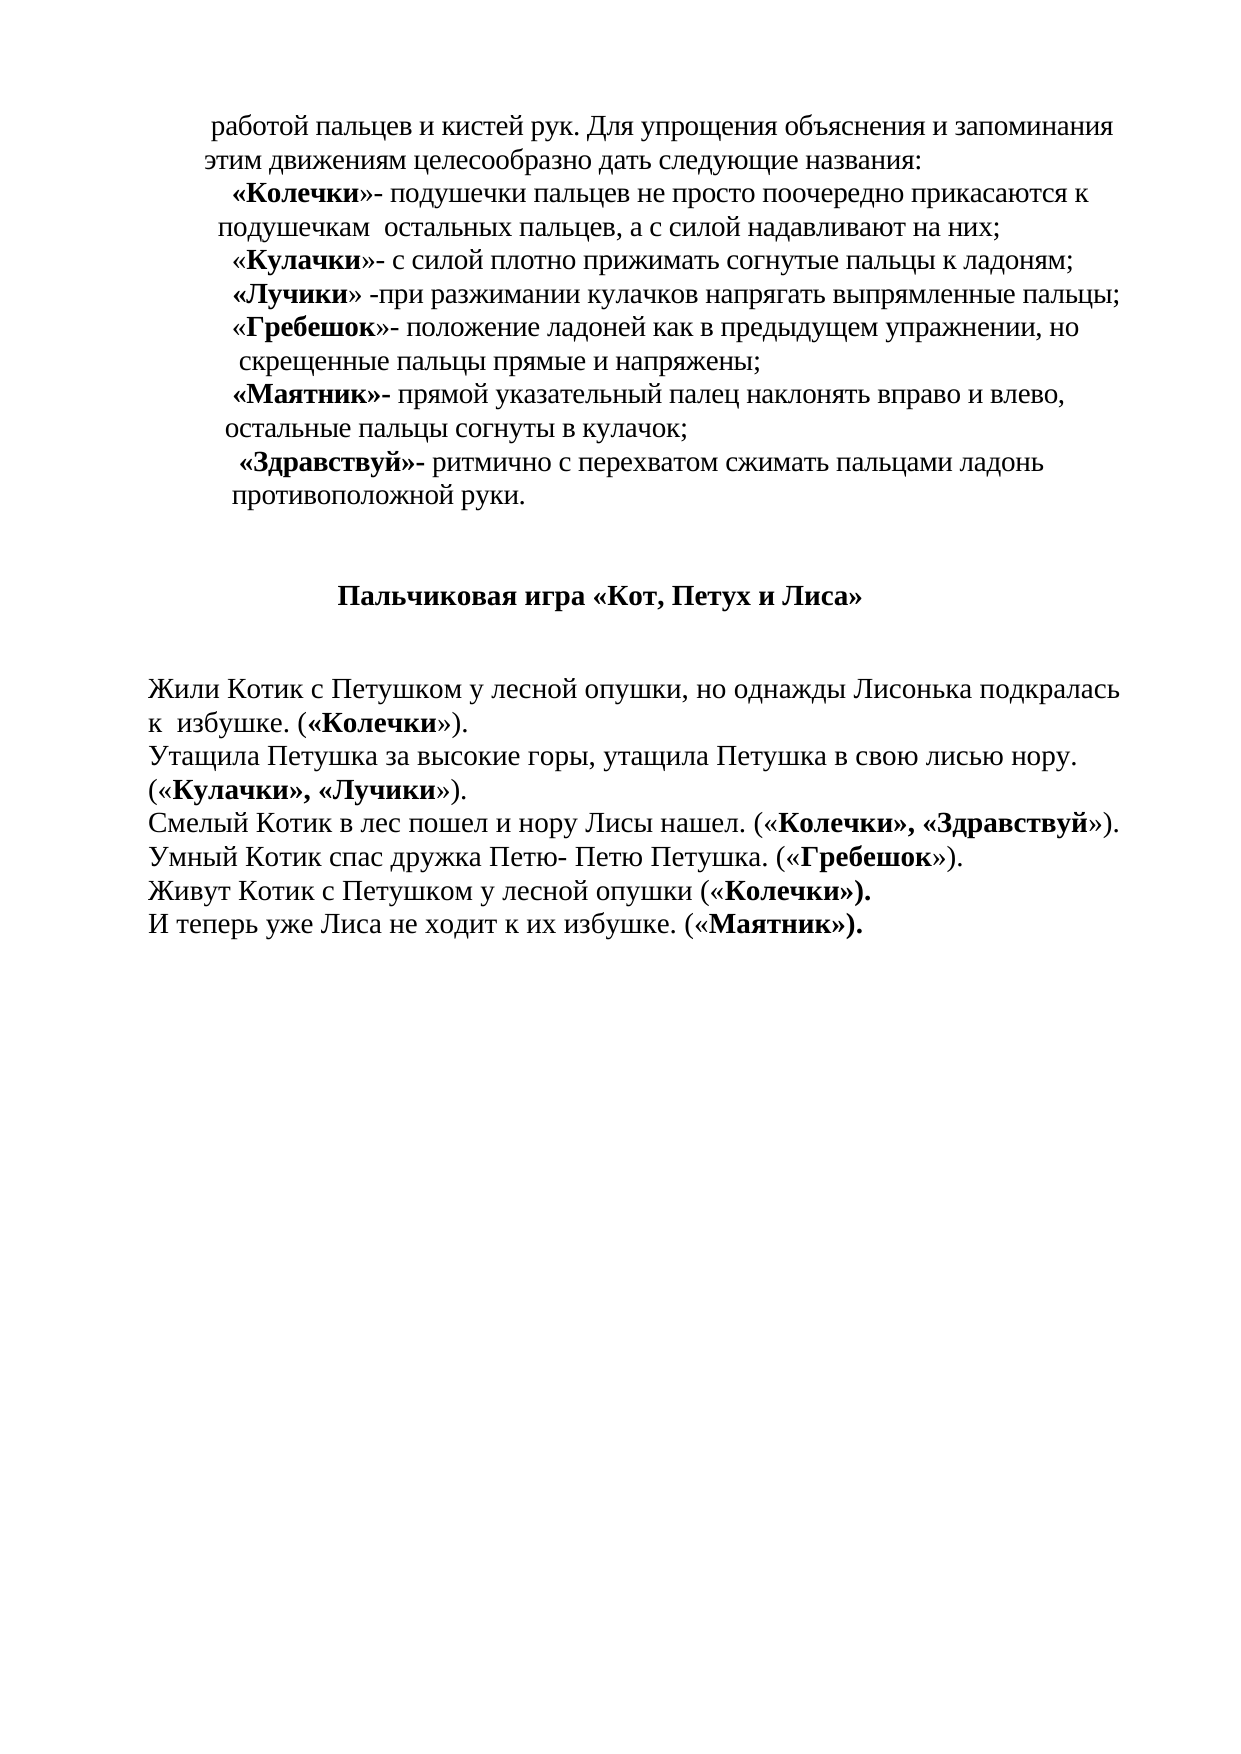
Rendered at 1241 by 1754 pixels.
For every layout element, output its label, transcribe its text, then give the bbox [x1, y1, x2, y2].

text «Маятник»- прямой указательный палец наклонять вправо и влево, [148, 377, 1157, 410]
text («Кулачки», «Лучики»). [148, 772, 1167, 806]
text «Гребешок»- положение ладоней как в предыдущем упражнении, но [148, 309, 1157, 343]
text работой пальцев и кистей рук. Для упрощения объяснения и запоминания [148, 108, 1157, 142]
text «Здравствуй»- ритмично с перехватом сжимать пальцами ладонь [148, 444, 1157, 477]
text подушечкам остальных пальцев, а с силой надавливают на них; [148, 209, 1157, 242]
text Пальчиковая игра «Кот, Петух и Лиса» [148, 578, 1157, 611]
text «Лучики» -при разжимании кулачков напрягать выпрямленные пальцы; [148, 276, 1157, 309]
text Жили Котик с Петушком у лесной опушки, но однажды Лисонька подкралась [148, 671, 1167, 705]
text «Колечки»- подушечки пальцев не просто поочередно прикасаются к [148, 175, 1157, 209]
text Умный Котик спас дружка Петю- Петю Петушка. («Гребешок»). [148, 839, 1167, 873]
text остальные пальцы согнуты в кулачок; [148, 410, 1157, 444]
text к избушке. («Колечки»). [148, 705, 1167, 738]
text И теперь уже Лиса не ходит к их избушке. («Маятник»). [148, 906, 1167, 940]
text противоположной руки. [148, 477, 1157, 511]
text этим движениям целесообразно дать следующие названия: [148, 142, 1157, 175]
text Утащила Петушка за высокие горы, утащила Петушка в свою лисью нору. [148, 738, 1167, 772]
text «Кулачки»- с силой плотно прижимать согнутые пальцы к ладоням; [148, 242, 1157, 276]
text скрещенные пальцы прямые и напряжены; [148, 343, 1157, 377]
text Живут Котик с Петушком у лесной опушки («Колечки»). [148, 873, 1167, 906]
text Смелый Котик в лес пошел и нору Лисы нашел. («Колечки», «Здравствуй»). [148, 806, 1167, 839]
